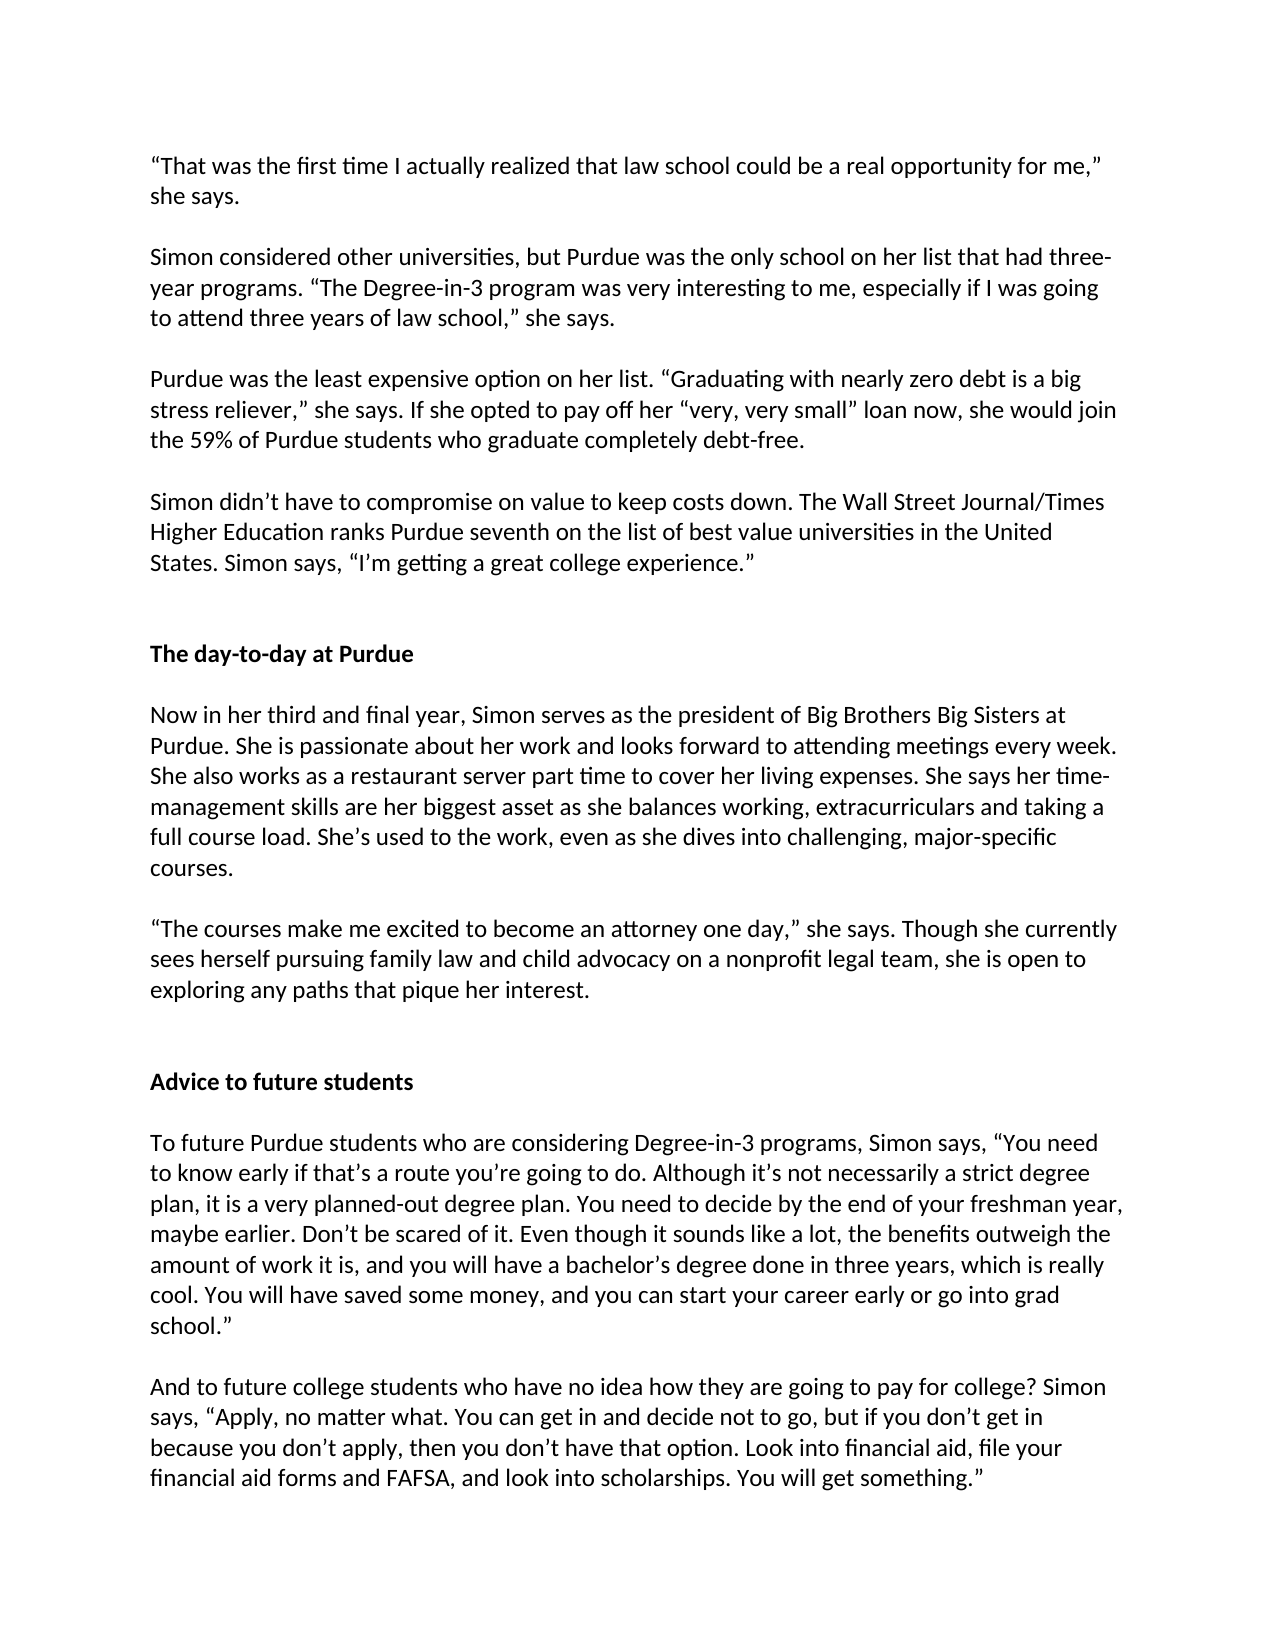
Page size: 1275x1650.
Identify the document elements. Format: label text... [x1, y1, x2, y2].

text “The courses make me excited to become an attorney one day,” she says. Though she currently sees herself pursuing family law and child advocacy on a nonprofit legal team, she is open to exploring any paths that pique her interest. [150, 913, 1125, 1004]
text Simon considered other universities, but Purdue was the only school on her list that had three-year programs. “The Degree-in-3 program was very interesting to me, especially if I was going to attend three years of law school,” she says. [150, 242, 1125, 333]
text Purdue was the least expensive option on her list. “Graduating with nearly zero debt is a big stress reliever,” she says. If she opted to pay off her “very, very small” loan now, she would join the 59% of Purdue students who graduate completely debt-free. [150, 364, 1125, 455]
text And to future college students who have no idea how they are going to pay for college? Simon says, “Apply, no matter what. You can get in and decide not to go, but if you don’t get in because you don’t apply, then you don’t have that option. Look into financial aid, file your financial aid forms and FAFSA, and look into scholarships. You will get something.” [150, 1371, 1125, 1493]
text Advice to future students [150, 1066, 1125, 1096]
text The day-to-day at Purdue [150, 638, 1125, 669]
text “That was the first time I actually realized that law school could be a real opportunity for me,” she says. [150, 150, 1125, 211]
text Now in her third and final year, Simon serves as the president of Big Brothers Big Sisters at Purdue. She is passionate about her work and looks forward to attending meetings every week. She also works as a restaurant server part time to cover her living expenses. She says her time-management skills are her biggest asset as she balances working, extracurriculars and taking a full course load. She’s used to the work, even as she dives into challenging, major-specific courses. [150, 699, 1125, 882]
text Simon didn’t have to compromise on value to keep costs down. The Wall Street Journal/Times Higher Education ranks Purdue seventh on the list of best value universities in the United States. Simon says, “I’m getting a great college experience.” [150, 486, 1125, 577]
text To future Purdue students who are considering Degree-in-3 programs, Simon says, “You need to know early if that’s a route you’re going to do. Although it’s not necessarily a strict degree plan, it is a very planned-out degree plan. You need to decide by the end of your freshman year, maybe earlier. Don’t be scared of it. Even though it sounds like a lot, the benefits outweigh the amount of work it is, and you will have a bachelor’s degree done in three years, which is really cool. You will have saved some money, and you can start your career early or go into grad school.” [150, 1127, 1125, 1340]
